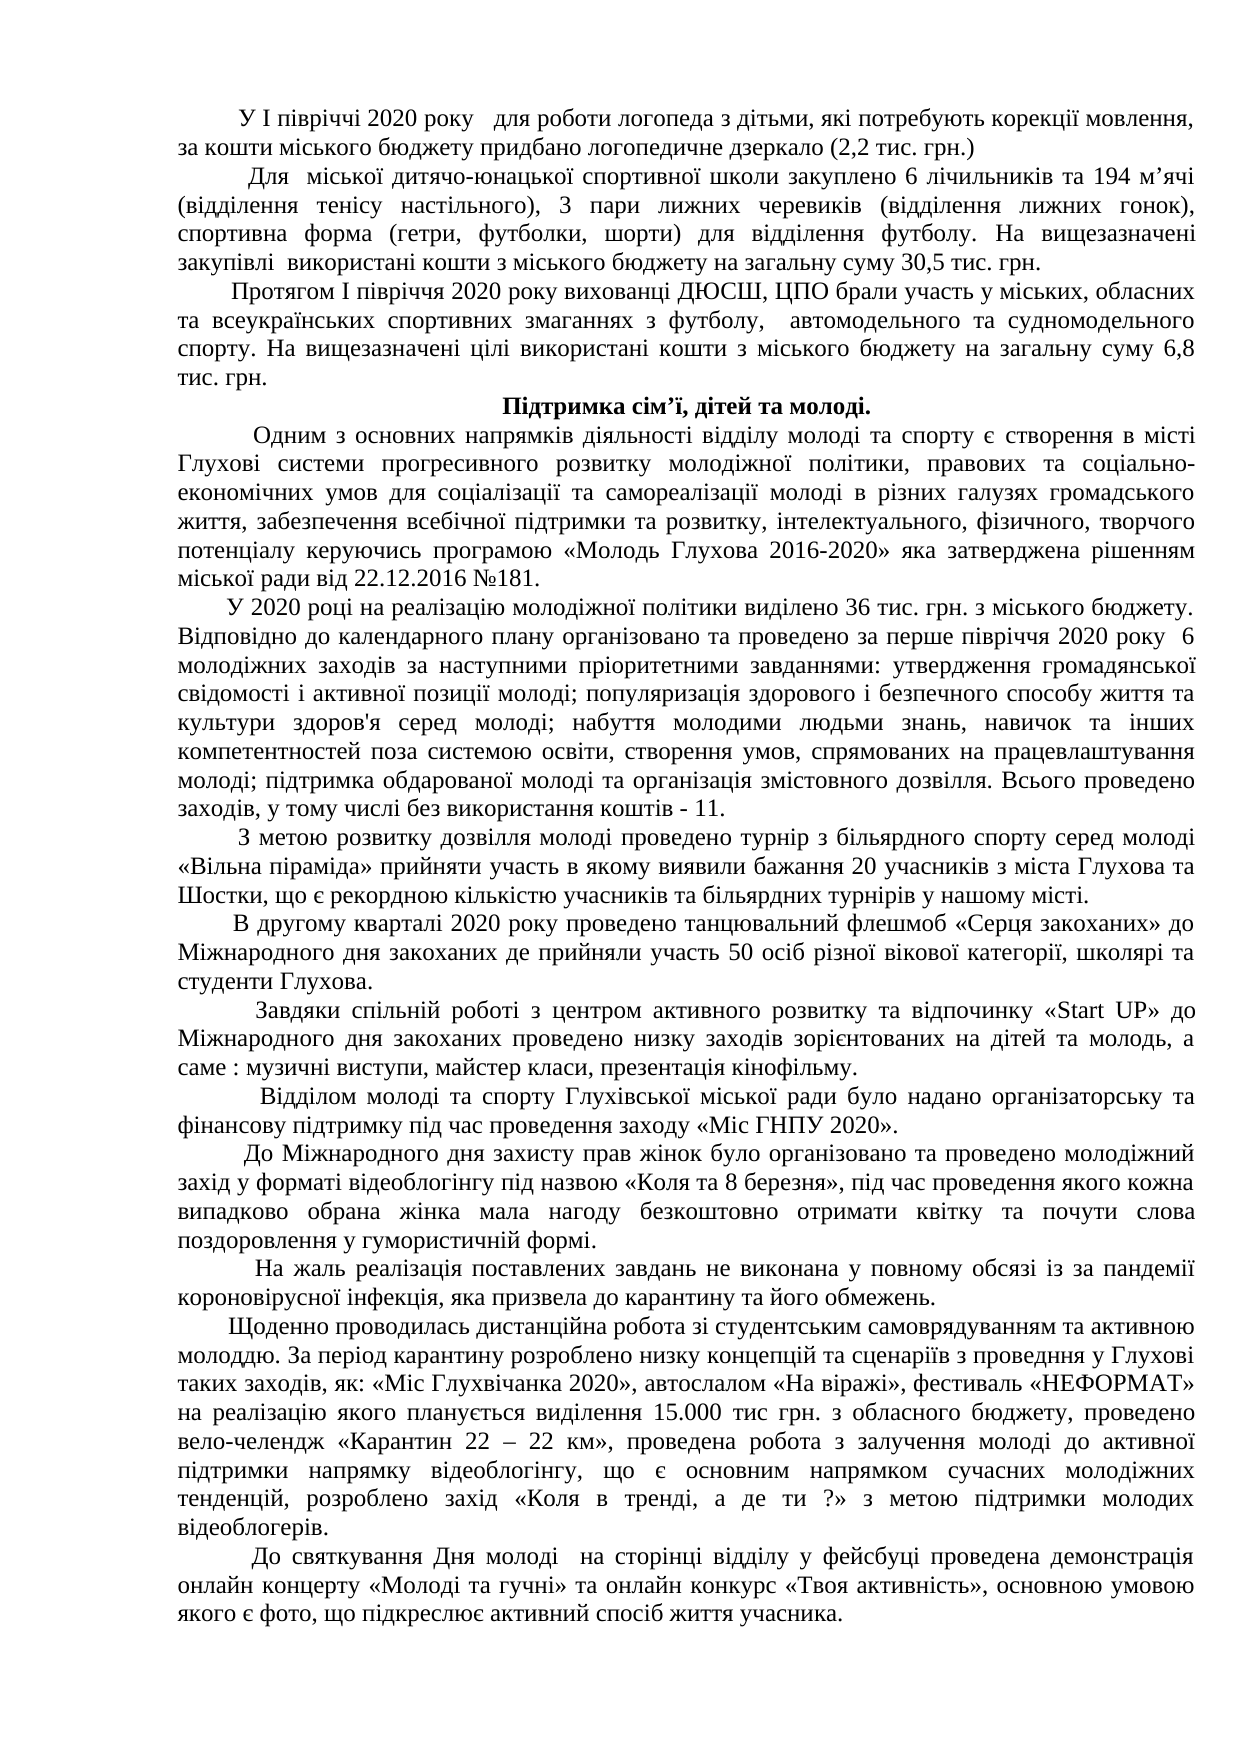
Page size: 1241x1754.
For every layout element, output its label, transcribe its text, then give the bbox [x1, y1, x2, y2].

text Підтримка сім’ї, дітей та молоді. [177, 391, 1196, 420]
text Щоденно проводилась дистанційна робота зі студентським самоврядуванням та активною молоддю. За період карантину розроблено низку концепцій та сценаріїв з проведння у Глухові таких заходів, як: «Міс Глухвічанка 2020», автослалом «На віражі», фестиваль «НЕФОРМАТ» на реалізацію якого планується виділення 15.000 тис грн. з обласного бюджету, проведено вело-челендж «Карантин 22 – 22 км», проведена робота з залучення молоді до активної підтримки напрямку відеоблогінгу, що є основним напрямком сучасних молодіжних тенденцій, розроблено захід «Коля в тренді, а де ти ?» з метою підтримки молодих відеоблогерів. [177, 1311, 1196, 1541]
text З метою розвитку дозвілля молоді проведено турнір з більярдного спорту серед молоді «Вільна піраміда» прийняти участь в якому виявили бажання 20 учасників з міста Глухова та Шостки, що є рекордною кількістю учасників та більярдних турнірів у нашому місті. [177, 822, 1196, 908]
text Завдяки спільній роботі з центром активного розвитку та відпочинку «Start UP» до Міжнародного дня закоханих проведено низку заходів зорієнтованих на дітей та молодь, а саме : музичні виступи, майстер класи, презентація кінофільму. [177, 995, 1196, 1081]
text До святкування Дня молоді на сторінці відділу у фейсбуці проведена демонстрація онлайн концерту «Молоді та гучні» та онлайн конкурс «Твоя активність», основною умовою якого є фото, що підкреслює активний спосіб життя учасника. [177, 1541, 1196, 1627]
text В другому кварталі 2020 року проведено танцювальний флешмоб «Серця закоханих» до Міжнародного дня закоханих де прийняли участь 50 осіб різної вікової категорії, школярі та студенти Глухова. [177, 908, 1196, 995]
text У 2020 році на реалізацію молодіжної політики виділено 36 тис. грн. з міського бюджету. Відповідно до календарного плану організовано та проведено за перше півріччя 2020 року 6 молодіжних заходів за наступними пріоритетними завданнями: утвердження громадянської свідомості і активної позиції молоді; популяризація здорового і безпечного способу життя та культури здоров'я серед молоді; набуття молодими людьми знань, навичок та інших компетентностей поза системою освіти, створення умов, спрямованих на працевлаштування молоді; підтримка обдарованої молоді та організація змістовного дозвілля. Всього проведено заходів, у тому числі без використання коштів - 11. [177, 592, 1196, 822]
text До Міжнародного дня захисту прав жінок було організовано та проведено молодіжний захід у форматі відеоблогінгу під назвою «Коля та 8 березня», під час проведення якого кожна випадково обрана жінка мала нагоду безкоштовно отримати квітку та почути слова поздоровлення у гумористичній формі. [177, 1138, 1196, 1253]
text Для міської дитячо-юнацької спортивної школи закуплено 6 лічильників та 194 м’ячі (відділення тенісу настільного), 3 пари лижних черевиків (відділення лижних гонок), спортивна форма (гетри, футболки, шорти) для відділення футболу. На вищезазначені закупівлі використані кошти з міського бюджету на загальну суму 30,5 тис. грн. [177, 161, 1196, 276]
text У І півріччі 2020 року для роботи логопеда з дітьми, які потребують корекції мовлення, за кошти міського бюджету придбано логопедичне дзеркало (2,2 тис. грн.) [177, 103, 1196, 161]
text Протягом І півріччя 2020 року вихованці ДЮСШ, ЦПО брали участь у міських, обласних та всеукраїнських спортивних змаганнях з футболу, автомодельного та судномодельного спорту. На вищезазначені цілі використані кошти з міського бюджету на загальну суму 6,8 тис. грн. [177, 276, 1196, 391]
text На жаль реалізація поставлених завдань не виконана у повному обсязі із за пандемії короновірусної інфекція, яка призвела до карантину та його обмежень. [177, 1253, 1196, 1311]
text Відділом молоді та спорту Глухівської міської ради було надано організаторську та фінансову підтримку під час проведення заходу «Міс ГНПУ 2020». [177, 1081, 1196, 1138]
text Одним з основних напрямків діяльності відділу молоді та спорту є створення в місті Глухові системи прогресивного розвитку молодіжної політики, правових та соціально-економічних умов для соціалізації та самореалізації молоді в різних галузях громадського життя, забезпечення всебічної підтримки та розвитку, інтелектуального, фізичного, творчого потенціалу керуючись програмою «Молодь Глухова 2016-2020» яка затверджена рішенням міської ради від 22.12.2016 №181. [177, 420, 1196, 592]
